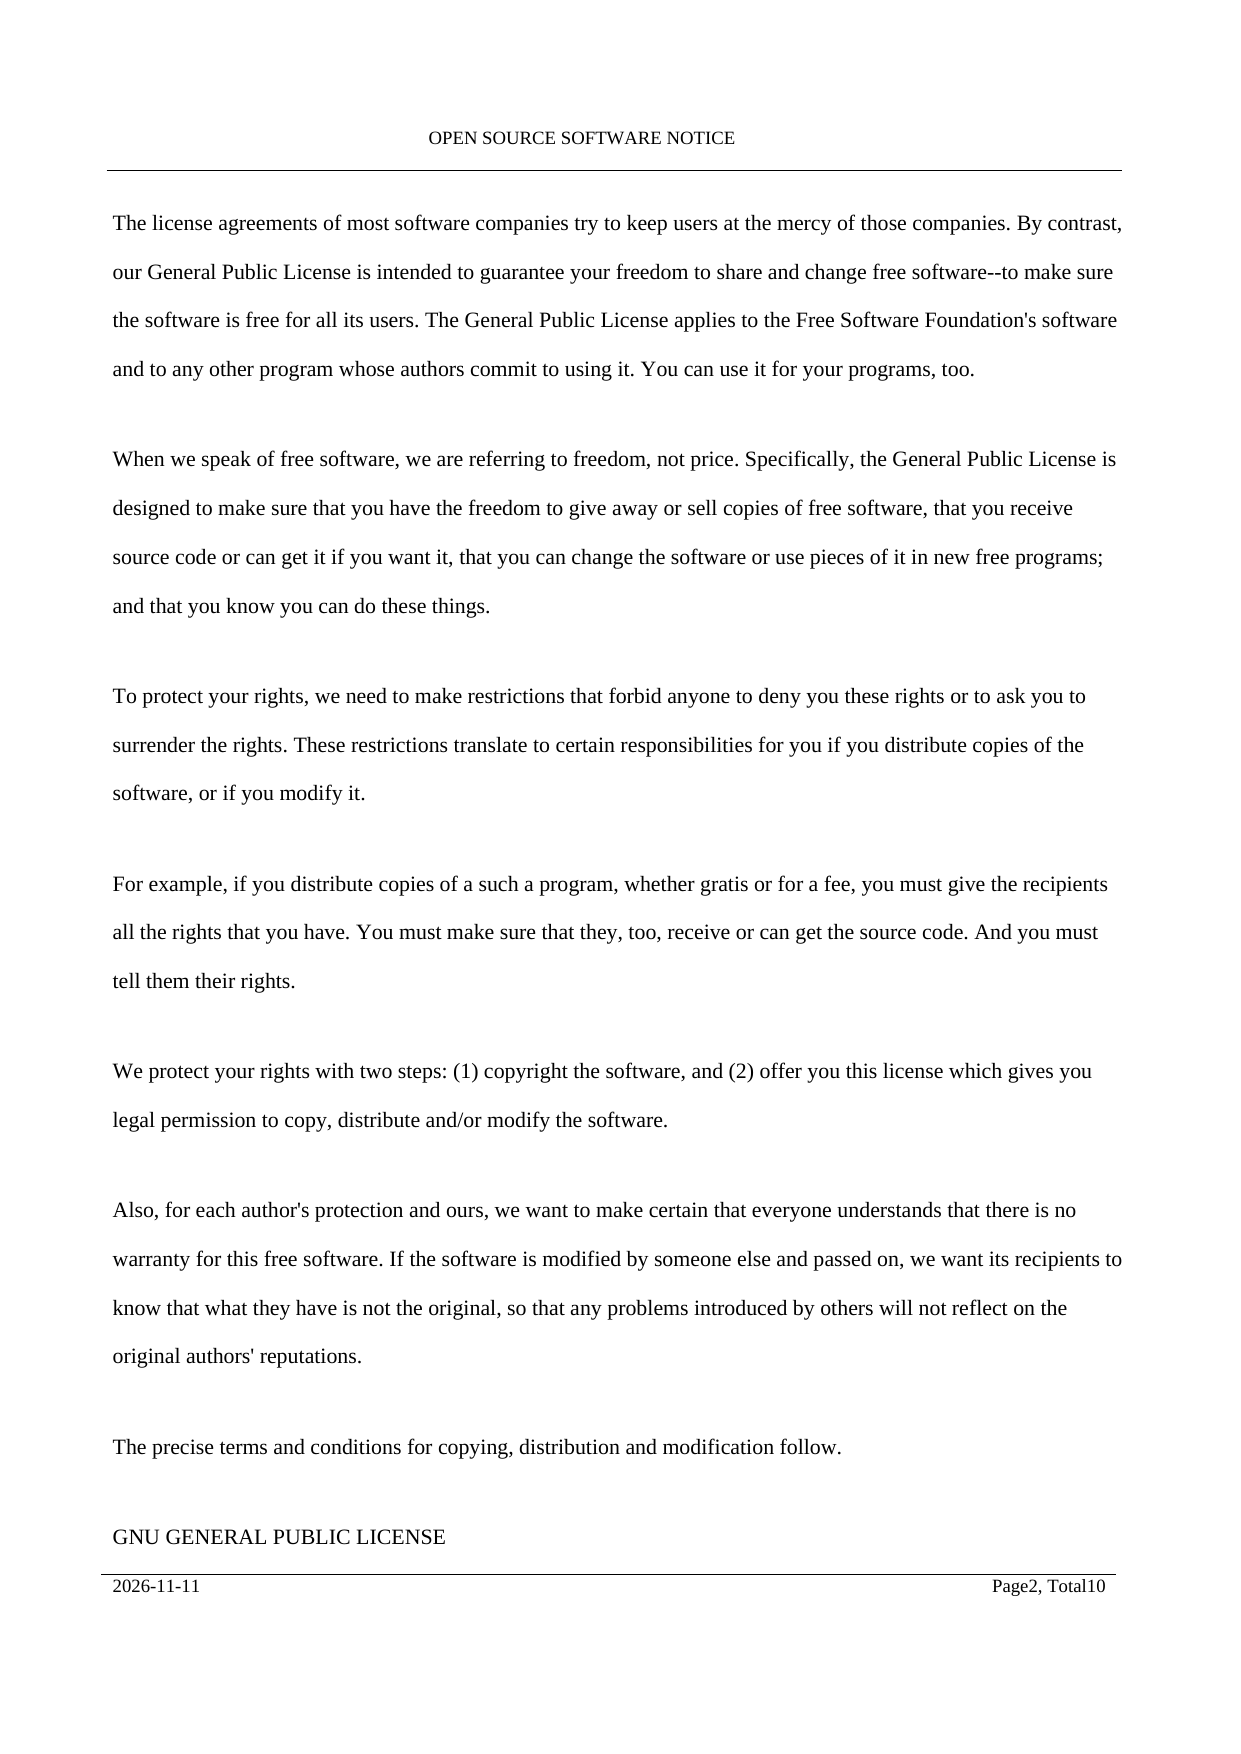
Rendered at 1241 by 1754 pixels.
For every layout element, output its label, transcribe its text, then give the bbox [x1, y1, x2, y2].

text When we speak of free software, we are referring to freedom, not price. Specifically, the General Public License is designed to make sure that you have the freedom to give away or sell copies of free software, that you receive source code or can get it if you want it, that you can change the software or use pieces of it in new free programs; and that you know you can do these things. [112, 443, 1128, 622]
text The precise terms and conditions for copying, distribution and modification follow. [112, 1430, 1128, 1463]
text For example, if you distribute copies of a such a program, whether gratis or for a fee, you must give the recipients all the rights that you have. You must make sure that they, too, receive or can get the source code. And you must tell them their rights. [112, 867, 1128, 997]
text The license agreements of most software companies try to keep users at the mercy of those companies. By contrast, our General Public License is intended to guarantee your freedom to share and change free software--to make sure the software is free for all its users. The General Public License applies to the Free Software Foundation's software and to any other program whose authors commit to using it. You can use it for your programs, too. [112, 206, 1128, 385]
text To protect your rights, we need to make restrictions that forbid anyone to deny you these rights or to ask you to surrender the rights. These restrictions translate to certain responsibilities for you if you distribute copies of the software, or if you modify it. [112, 679, 1128, 809]
text GNU GENERAL PUBLIC LICENSE [112, 1520, 1128, 1553]
text We protect your rights with two steps: (1) copyright the software, and (2) offer you this license which gives you legal permission to copy, distribute and/or modify the software. [112, 1055, 1128, 1136]
text Also, for each author's protection and ours, we want to make certain that everyone understands that there is no warranty for this free software. If the software is modified by someone else and passed on, we want its recipients to know that what they have is not the original, so that any problems introduced by others will not reflect on the original authors' reputations. [112, 1194, 1128, 1372]
